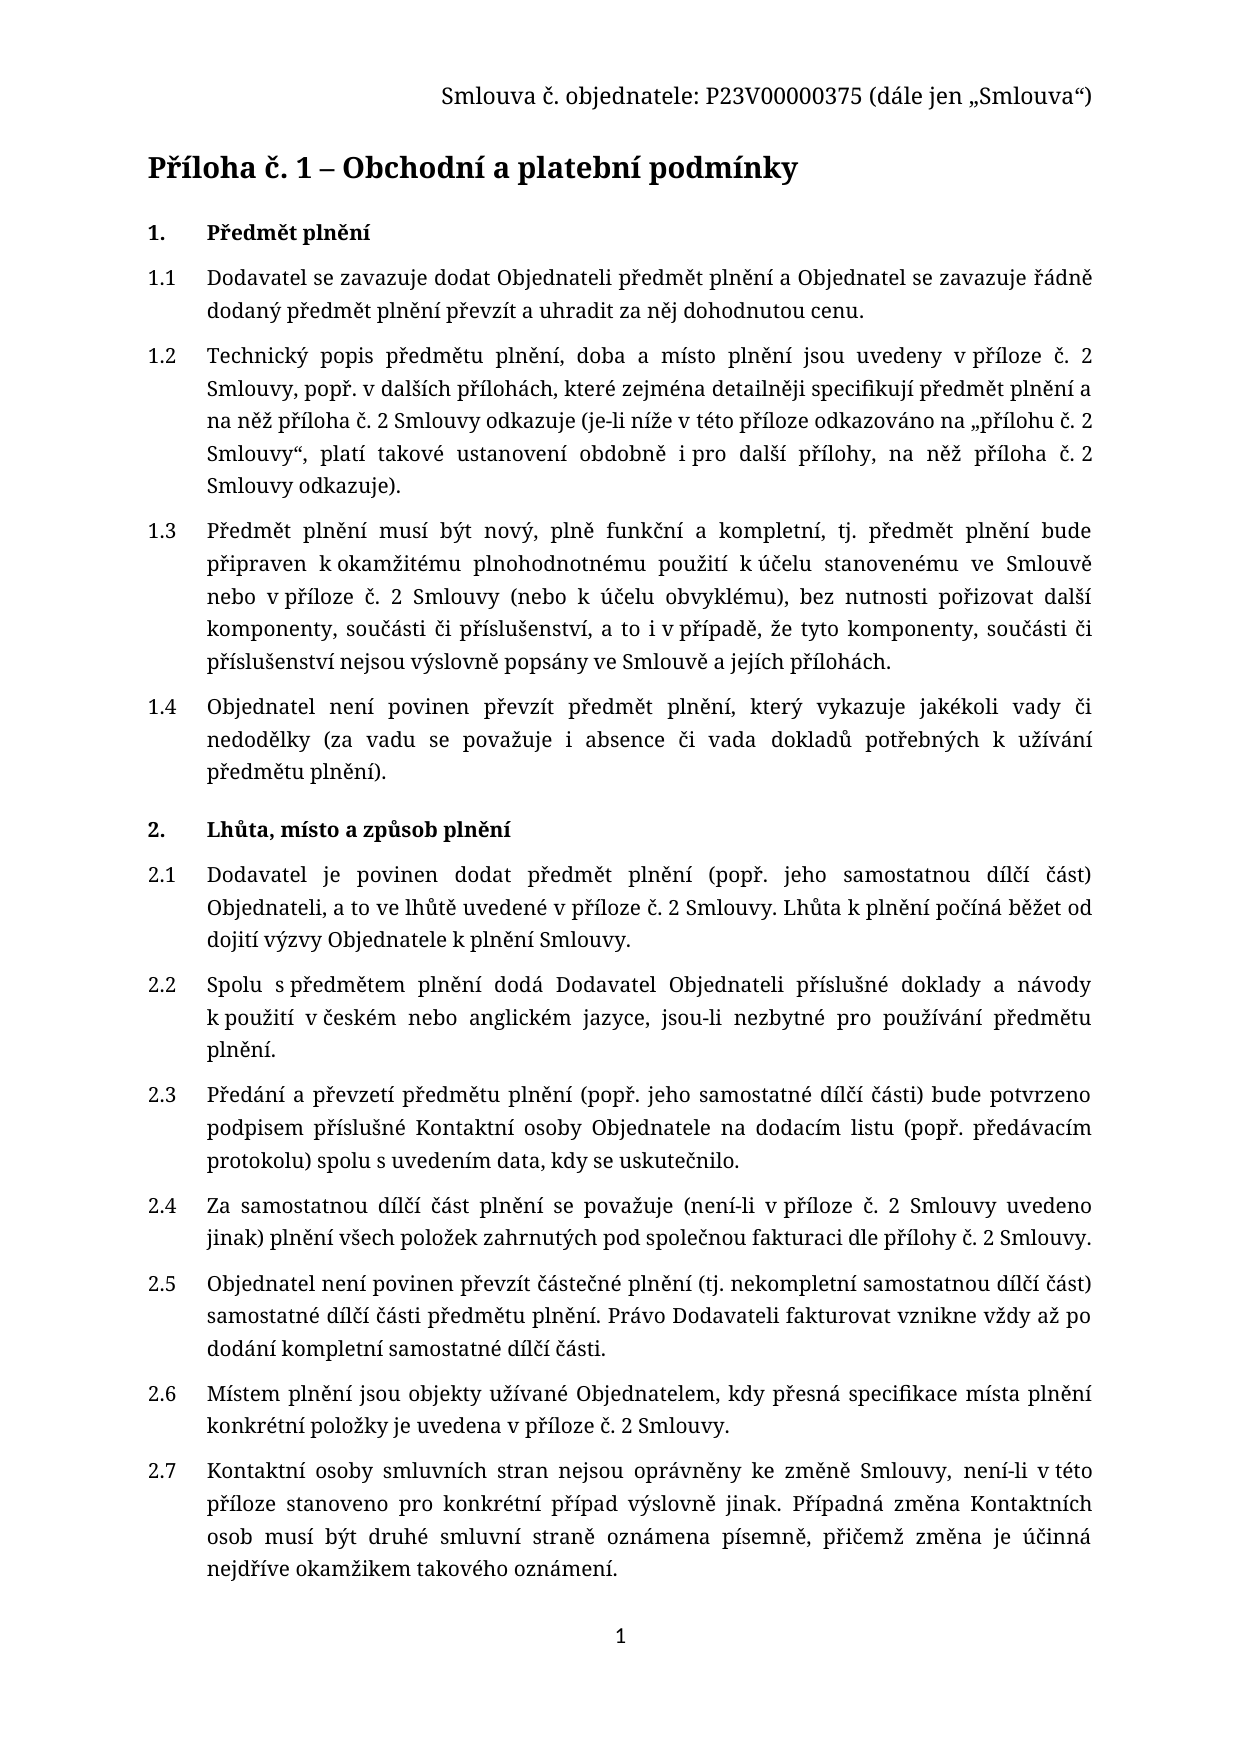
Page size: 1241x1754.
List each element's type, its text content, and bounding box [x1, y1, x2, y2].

list Dodavatel se zavazuje dodat Objednateli předmět plnění a Objednatel se zavazuje řádně dodaný předmět plnění převzít a uhradit za něj dohodnutou cenu. [148, 263, 1093, 324]
list Předmět plnění [148, 218, 1093, 247]
list Lhůta, místo a způsob plnění [148, 815, 1093, 843]
list Předmět plnění musí být nový, plně funkční a kompletní, tj. předmět plnění bude připraven k okamžitému plnohodnotnému použití k účelu stanovenému ve Smlouvě nebo v příloze č. 2 Smlouvy (nebo k účelu obvyklému), bez nutnosti pořizovat další komponenty, součásti či příslušenství, a to i v případě, že tyto komponenty, součásti či příslušenství nejsou výslovně popsány ve Smlouvě a jejích přílohách. [148, 517, 1093, 675]
list Spolu s předmětem plnění dodá Dodavatel Objednateli příslušné doklady a návody k použití v českém nebo anglickém jazyce, jsou-li nezbytné pro používání předmětu plnění. [148, 970, 1093, 1064]
list Technický popis předmětu plnění, doba a místo plnění jsou uvedeny v příloze č. 2 Smlouvy, popř. v dalších přílohách, které zejména detailněji specifikují předmět plnění a na něž příloha č. 2 Smlouvy odkazuje (je-li níže v této příloze odkazováno na „přílohu č. 2 Smlouvy“, platí takové ustanovení obdobně i pro další přílohy, na něž příloha č. 2 Smlouvy odkazuje). [148, 341, 1093, 500]
list Kontaktní osoby smluvních stran nejsou oprávněny ke změně Smlouvy, není-li v této příloze stanoveno pro konkrétní případ výslovně jinak. Případná změna Kontaktních osob musí být druhé smluvní straně oznámena písemně, přičemž změna je účinná nejdříve okamžikem takového oznámení. [148, 1457, 1093, 1583]
list Objednatel není povinen převzít částečné plnění (tj. nekompletní samostatnou dílčí část) samostatné dílčí části předmětu plnění. Právo Dodavateli fakturovat vznikne vždy až po dodání kompletní samostatné dílčí části. [148, 1269, 1093, 1362]
list Předání a převzetí předmětu plnění (popř. jeho samostatné dílčí části) bude potvrzeno podpisem příslušné Kontaktní osoby Objednatele na dodacím listu (popř. předávacím protokolu) spolu s uvedením data, kdy se uskutečnilo. [148, 1081, 1093, 1174]
list Za samostatnou dílčí část plnění se považuje (není-li v příloze č. 2 Smlouvy uvedeno jinak) plnění všech položek zahrnutých pod společnou fakturaci dle přílohy č. 2 Smlouvy. [148, 1191, 1093, 1252]
text Příloha č. 1 – Obchodní a platební podmínky [148, 148, 1093, 187]
list Objednatel není povinen převzít předmět plnění, který vykazuje jakékoli vady či nedodělky (za vadu se považuje i absence či vada dokladů potřebných k užívání předmětu plnění). [148, 692, 1093, 786]
list Dodavatel je povinen dodat předmět plnění (popř. jeho samostatnou dílčí část) Objednateli, a to ve lhůtě uvedené v příloze č. 2 Smlouvy. Lhůta k plnění počíná běžet od dojití výzvy Objednatele k plnění Smlouvy. [148, 860, 1093, 954]
list Místem plnění jsou objekty užívané Objednatelem, kdy přesná specifikace místa plnění konkrétní položky je uvedena v příloze č. 2 Smlouvy. [148, 1379, 1093, 1440]
